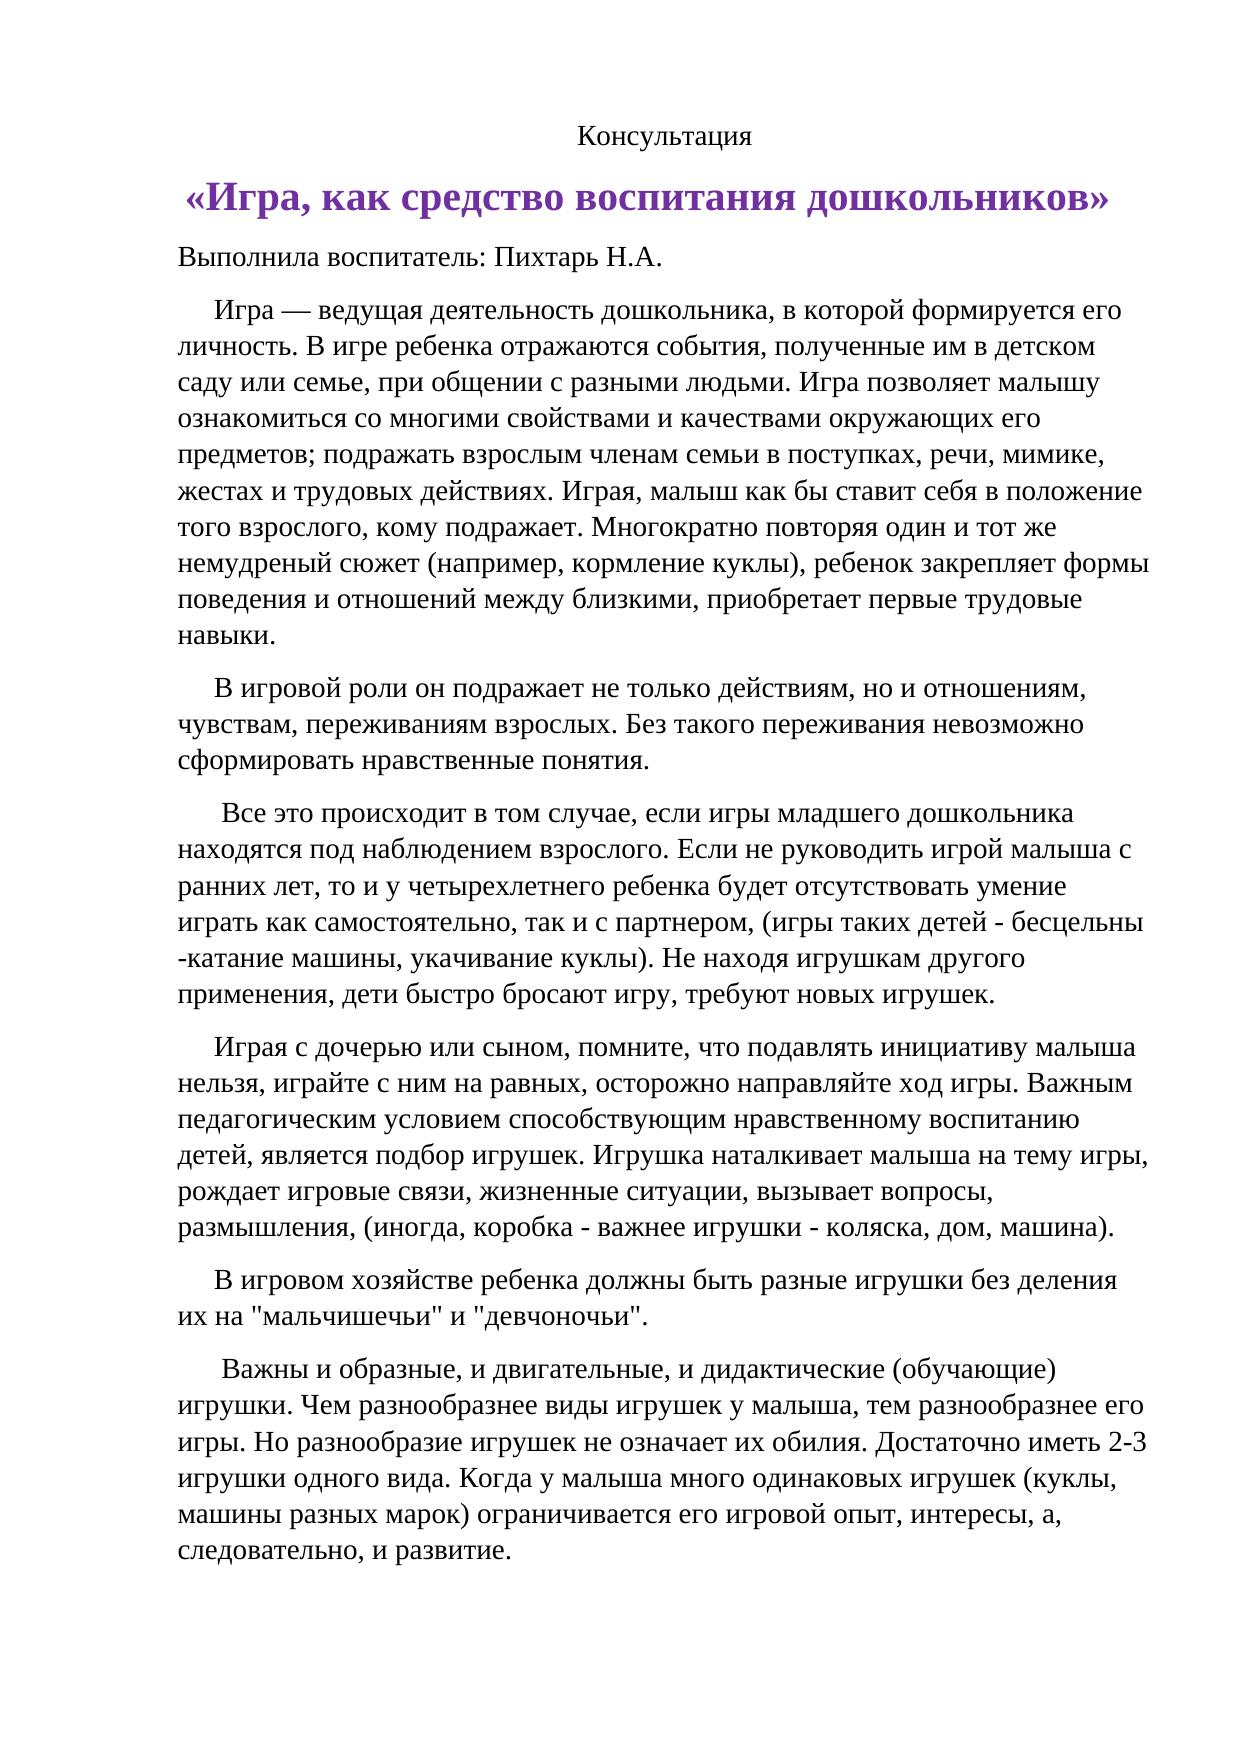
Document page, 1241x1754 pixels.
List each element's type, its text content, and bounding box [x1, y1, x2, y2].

text «Игра, как средство воспитания дошкольников» [177, 171, 1152, 219]
text Выполнила воспитатель: Пихтарь Н.А. [177, 239, 1152, 273]
text В игровом хозяйстве ребенка должны быть разные игрушки без деления их на "мальчишечьи" и "девчоночьи". [177, 1262, 1152, 1332]
text Консультация [177, 118, 1152, 152]
text Все это происходит в том случае, если игры младшего дошкольника находятся под наблюдением взрослого. Если не руководить игрой малыша с ранних лет, то и у четырехлетнего ребенка будет отсутствовать умение играть как самостоятельно, так и с партнером, (игры таких детей - бесцельны -катание машины, укачивание куклы). Не находя игрушкам другого применения, дети быстро бросают игру, требуют новых игрушек. [177, 795, 1152, 1009]
text Играя с дочерью или сыном, помните, что подавлять инициативу малыша нельзя, играйте с ним на равных, осторожно направляйте ход игры. Важным педагогическим условием способствующим нравственному воспитанию детей, является подбор игрушек. Игрушка наталкивает малыша на тему игры, рождает игровые связи, жизненные ситуации, вызывает вопросы, размышления, (иногда, коробка - важнее игрушки - коляска, дом, машина). [177, 1029, 1152, 1243]
text Важны и образные, и двигательные, и дидактические (обучающие) игрушки. Чем разнообразнее виды игрушек у малыша, тем разнообразнее его игры. Но разнообразие игрушек не означает их обилия. Достаточно иметь 2-3 игрушки одного вида. Когда у малыша много одинаковых игрушек (куклы, машины разных марок) ограничивается его игровой опыт, интересы, а, следовательно, и развитие. [177, 1351, 1152, 1566]
text В игровой роли он подражает не только действиям, но и отношениям, чувствам, переживаниям взрослых. Без такого переживания невозможно сформировать нравственные понятия. [177, 670, 1152, 776]
text Игра — ведущая деятельность дошкольника, в которой формируется его личность. В игре ребенка отражаются события, полученные им в детском саду или семье, при общении с разными людьми. Игра позволяет малышу ознакомиться со многими свойствами и качествами окружающих его предметов; подражать взрослым членам семьи в поступках, речи, мимике, жестах и трудовых действиях. Играя, малыш как бы ставит себя в положение того взрослого, кому подражает. Многократно повторяя один и тот же немудреный сюжет (например, кормление куклы), ребенок закрепляет формы поведения и отношений между близкими, приобретает первые трудовые навыки. [177, 292, 1152, 651]
